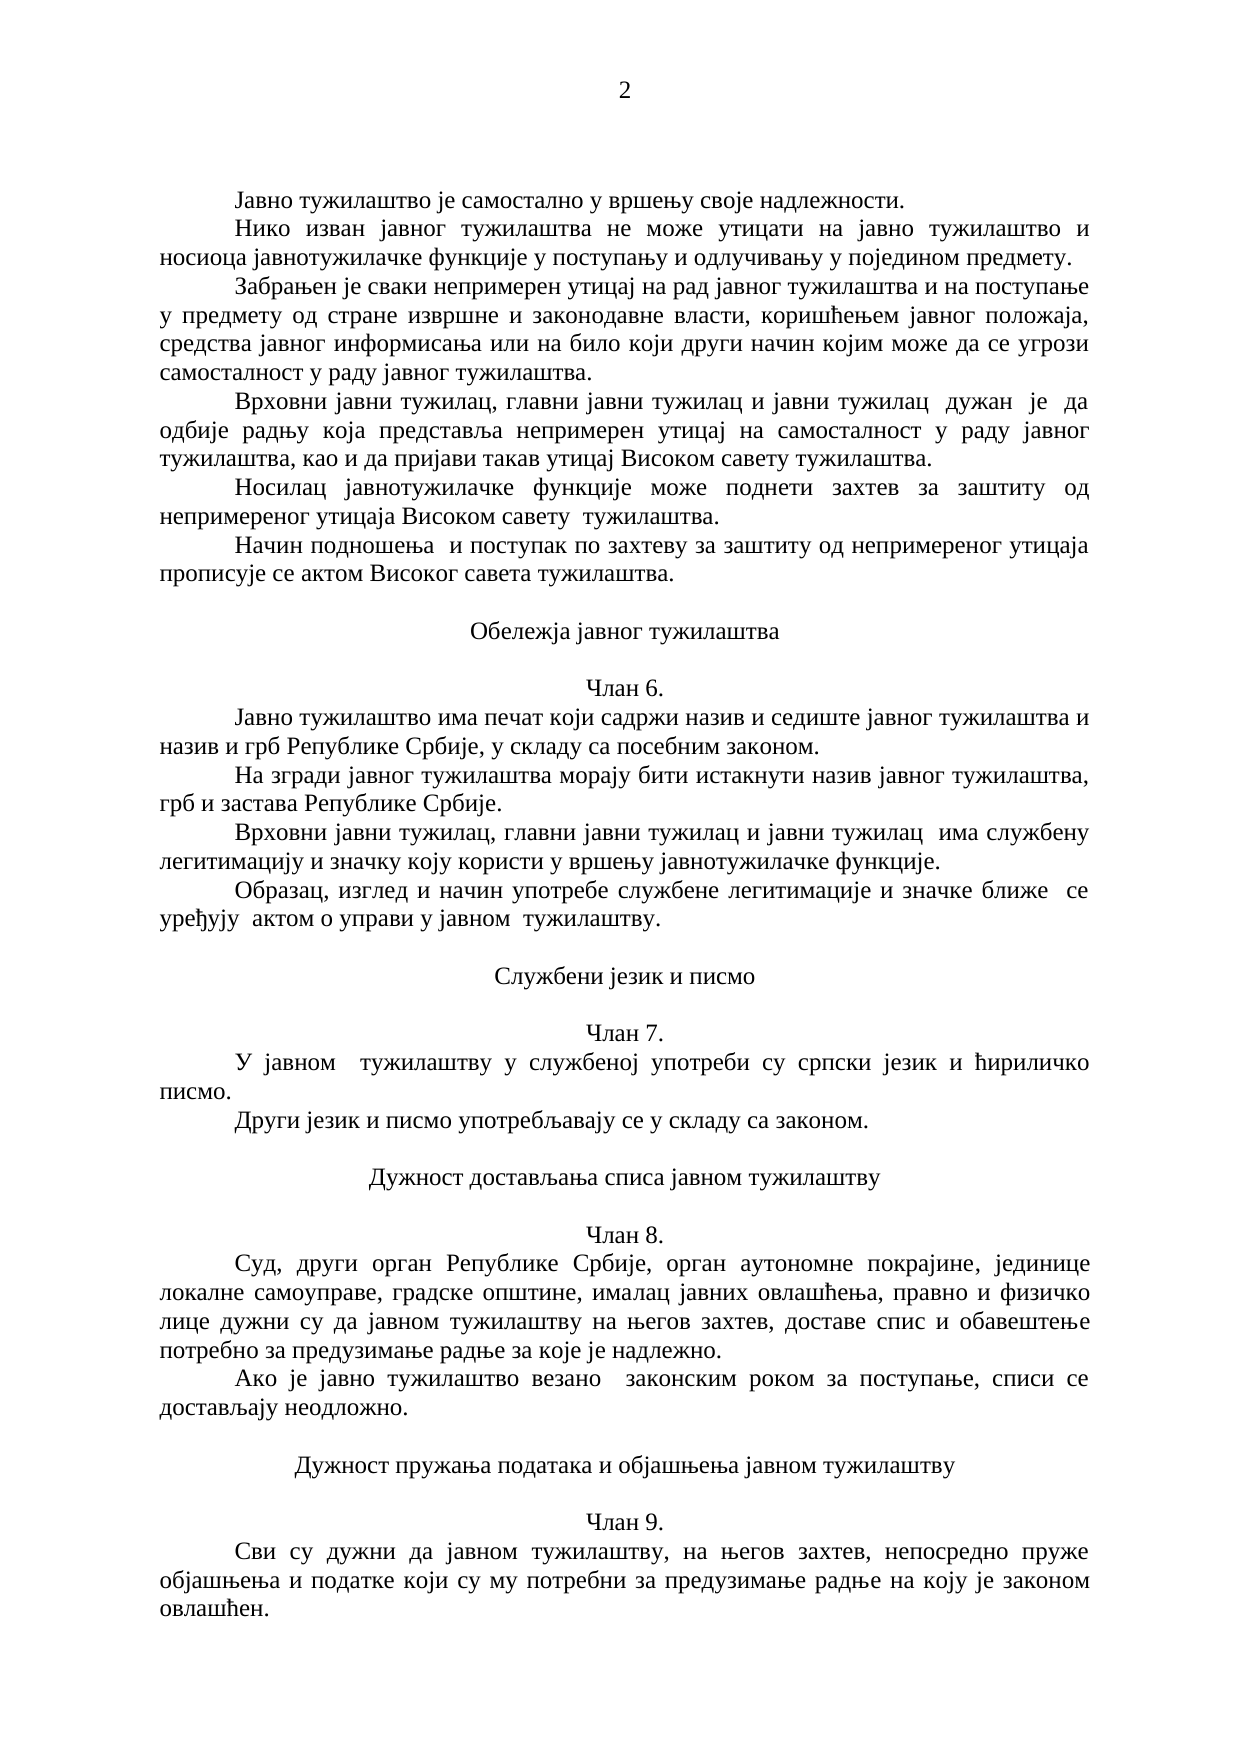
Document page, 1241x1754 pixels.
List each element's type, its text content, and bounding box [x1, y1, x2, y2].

text Нико изван јавног тужилаштва не може утицати на јавно тужилаштво и носиоца јавнотужилачке функције у поступању и одлучивању у поједином предмету. [159, 213, 1090, 271]
text Суд, други орган Републике Србије, орган аутономне покрајине, јединице локалне самоуправе, градске општине, ималац јавних овлашћења, правно и физичко лице дужни су да јавном тужилаштву на његов захтев, доставе спис и обавештење потребно за предузимање радње за које је надлежно. [159, 1248, 1090, 1363]
text Други језик и писмо употребљавају се у складу са законом. [159, 1105, 1090, 1133]
text Ако је јавно тужилаштво везано законским роком за поступање, списи се достављају неодложно. [159, 1363, 1090, 1421]
text Обележја јавног тужилаштва [159, 616, 1090, 645]
text Образац, изглед и начин употребе службене легитимације и значке ближе се уређују актом о управи у јавном тужилаштву. [159, 875, 1090, 932]
text Дужност достављања списа јавном тужилаштву [159, 1162, 1090, 1191]
text Јавно тужилаштво има печат који садржи назив и седиште јавног тужилаштва и назив и грб Републике Србије, у складу са посебним законом. [159, 702, 1090, 760]
text Јавно тужилаштво је самостално у вршењу своје надлежности. [159, 185, 1090, 213]
text Члан 8. [159, 1220, 1090, 1248]
text Сви су дужни да јавном тужилаштву, на његов захтев, непосредно пруже објашњења и податке који су му потребни за предузимање радње на коју је законом овлашћен. [159, 1536, 1090, 1622]
text Члан 9. [159, 1507, 1090, 1536]
text Носилац јавнотужилачке функције може поднети захтев за заштиту од непримереног утицаја Високом савету тужилаштва. [159, 472, 1090, 530]
text Члан 6. [159, 673, 1090, 702]
text На згради јавног тужилаштва морају бити истакнути назив јавног тужилаштва, грб и застава Републике Србије. [159, 760, 1090, 817]
text У јавном тужилаштву у службеној употреби су српски језик и ћириличко писмо. [159, 1047, 1090, 1105]
text Врховни јавни тужилац, главни јавни тужилац и јавни тужилац дужан је да одбије радњу која представља непримерен утицај на самосталност у раду јавног тужилаштва, као и да пријави такав утицај Високом савету тужилаштва. [159, 386, 1090, 472]
text Службени језик и писмо [159, 961, 1090, 990]
text Члан 7. [159, 1018, 1090, 1047]
text Врховни јавни тужилац, главни јавни тужилац и јавни тужилац има службену легитимацију и значку коју користи у вршењу јавнотужилачке функције. [159, 817, 1090, 875]
text Забрањен је сваки непримерен утицај на рад јавног тужилаштва и на поступање у предмету од стране извршне и законодавне власти, коришћењем јавног положаја, средства јавног информисања или на било који други начин којим може да се угрози самосталност у раду јавног тужилаштва. [159, 271, 1090, 386]
text Дужност пружања података и објашњења јавном тужилаштву [159, 1450, 1090, 1478]
text Начин подношења и поступак по захтеву за заштиту од непримереног утицаја прописује се актом Високог савета тужилаштва. [159, 530, 1090, 587]
